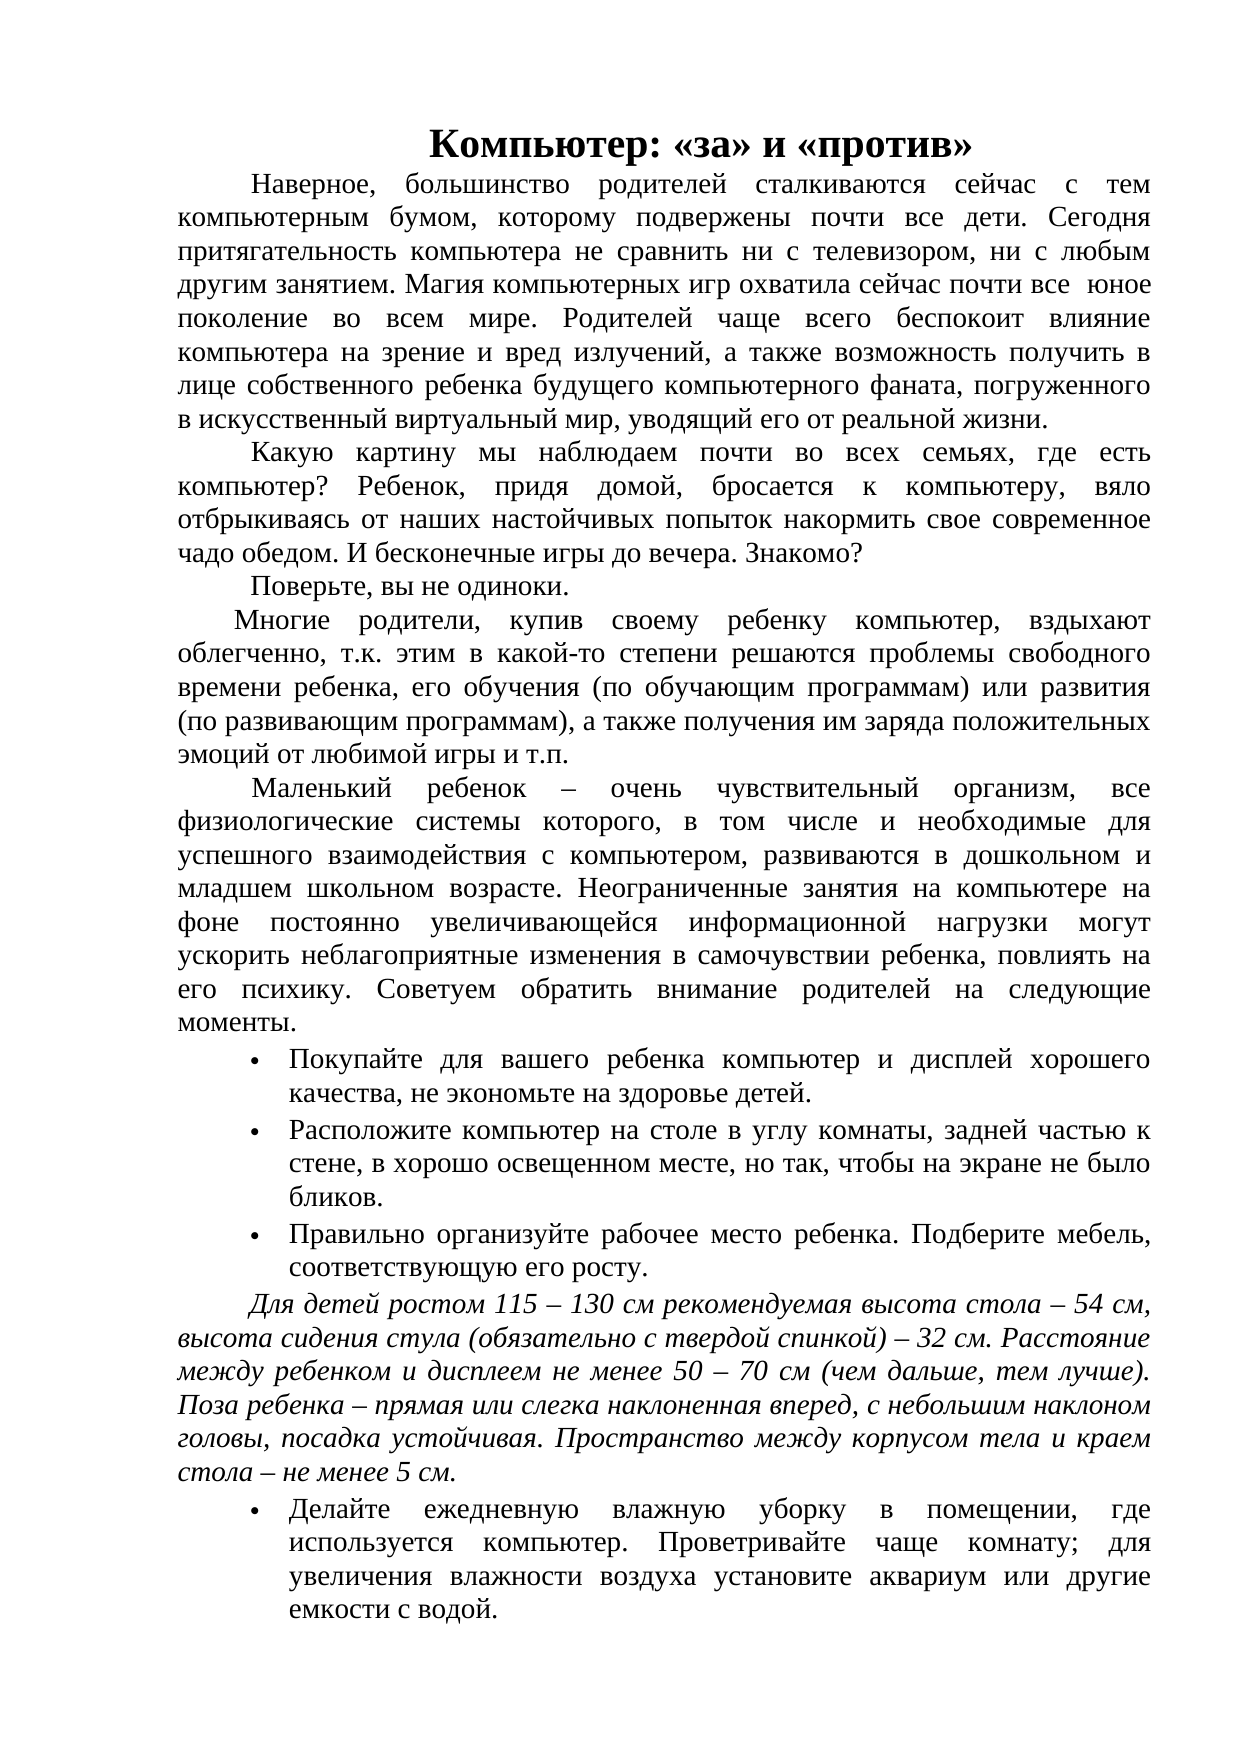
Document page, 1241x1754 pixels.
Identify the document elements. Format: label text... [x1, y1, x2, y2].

text Какую картину мы наблюдаем почти во всех семьях, где есть компьютер? Ребенок, придя домой, бросается к компьютеру, вяло отбрыкиваясь от наших настойчивых попыток накормить свое современное чадо обедом. И бесконечные игры до вечера. Знакомо? [177, 434, 1152, 568]
text Для детей ростом 115 – 130 см рекомендуемая высота стола – 54 см, высота сидения стула (обязательно с твердой спинкой) – 32 см. Расстояние между ребенком и дисплеем не менее 50 – 70 см (чем дальше, тем лучше). Поза ребенка – прямая или слегка наклоненная вперед, с небольшим наклоном головы, посадка устойчивая. Пространство между корпусом тела и краем стола – не менее 5 см. [177, 1286, 1152, 1487]
text Поверьте, вы не одиноки. [177, 568, 1152, 602]
text Наверное, большинство родителей сталкиваются сейчас с тем компьютерным бумом, которому подвержены почти все дети. Сегодня притягательность компьютера не сравнить ни с телевизором, ни с любым другим занятием. Магия компьютерных игр охватила сейчас почти все юное поколение во всем мире. Родителей чаще всего беспокоит влияние компьютера на зрение и вред излучений, а также возможность получить в лице собственного ребенка будущего компьютерного фаната, погруженного в искусственный виртуальный мир, уводящий его от реальной жизни. [177, 166, 1152, 434]
list Покупайте для вашего ребенка компьютер и дисплей хорошего качества, не экономьте на здоровье детей. [251, 1041, 1152, 1108]
text Маленький ребенок – очень чувствительный организм, все физиологические системы которого, в том числе и необходимые для успешного взаимодействия с компьютером, развиваются в дошкольном и младшем школьном возрасте. Неограниченные занятия на компьютере на фоне постоянно увеличивающейся информационной нагрузки могут ускорить неблагоприятные изменения в самочувствии ребенка, повлиять на его психику. Советуем обратить внимание родителей на следующие моменты. [177, 770, 1152, 1038]
list Делайте ежедневную влажную уборку в помещении, где используется компьютер. Проветривайте чаще комнату; для увеличения влажности воздуха установите аквариум или другие емкости с водой. [251, 1491, 1152, 1625]
text Многие родители, купив своему ребенку компьютер, вздыхают облегченно, т.к. этим в какой-то степени решаются проблемы свободного времени ребенка, его обучения (по обучающим программам) или развития (по развивающим программам), а также получения им заряда положительных эмоций от любимой игры и т.п. [177, 602, 1152, 770]
list Расположите компьютер на столе в углу комнаты, задней частью к стене, в хорошо освещенном месте, но так, чтобы на экране не было бликов. [251, 1112, 1152, 1212]
list Правильно организуйте рабочее место ребенка. Подберите мебель, соответствующую его росту. [251, 1216, 1152, 1283]
text Компьютер: «за» и «против» [177, 118, 1152, 166]
